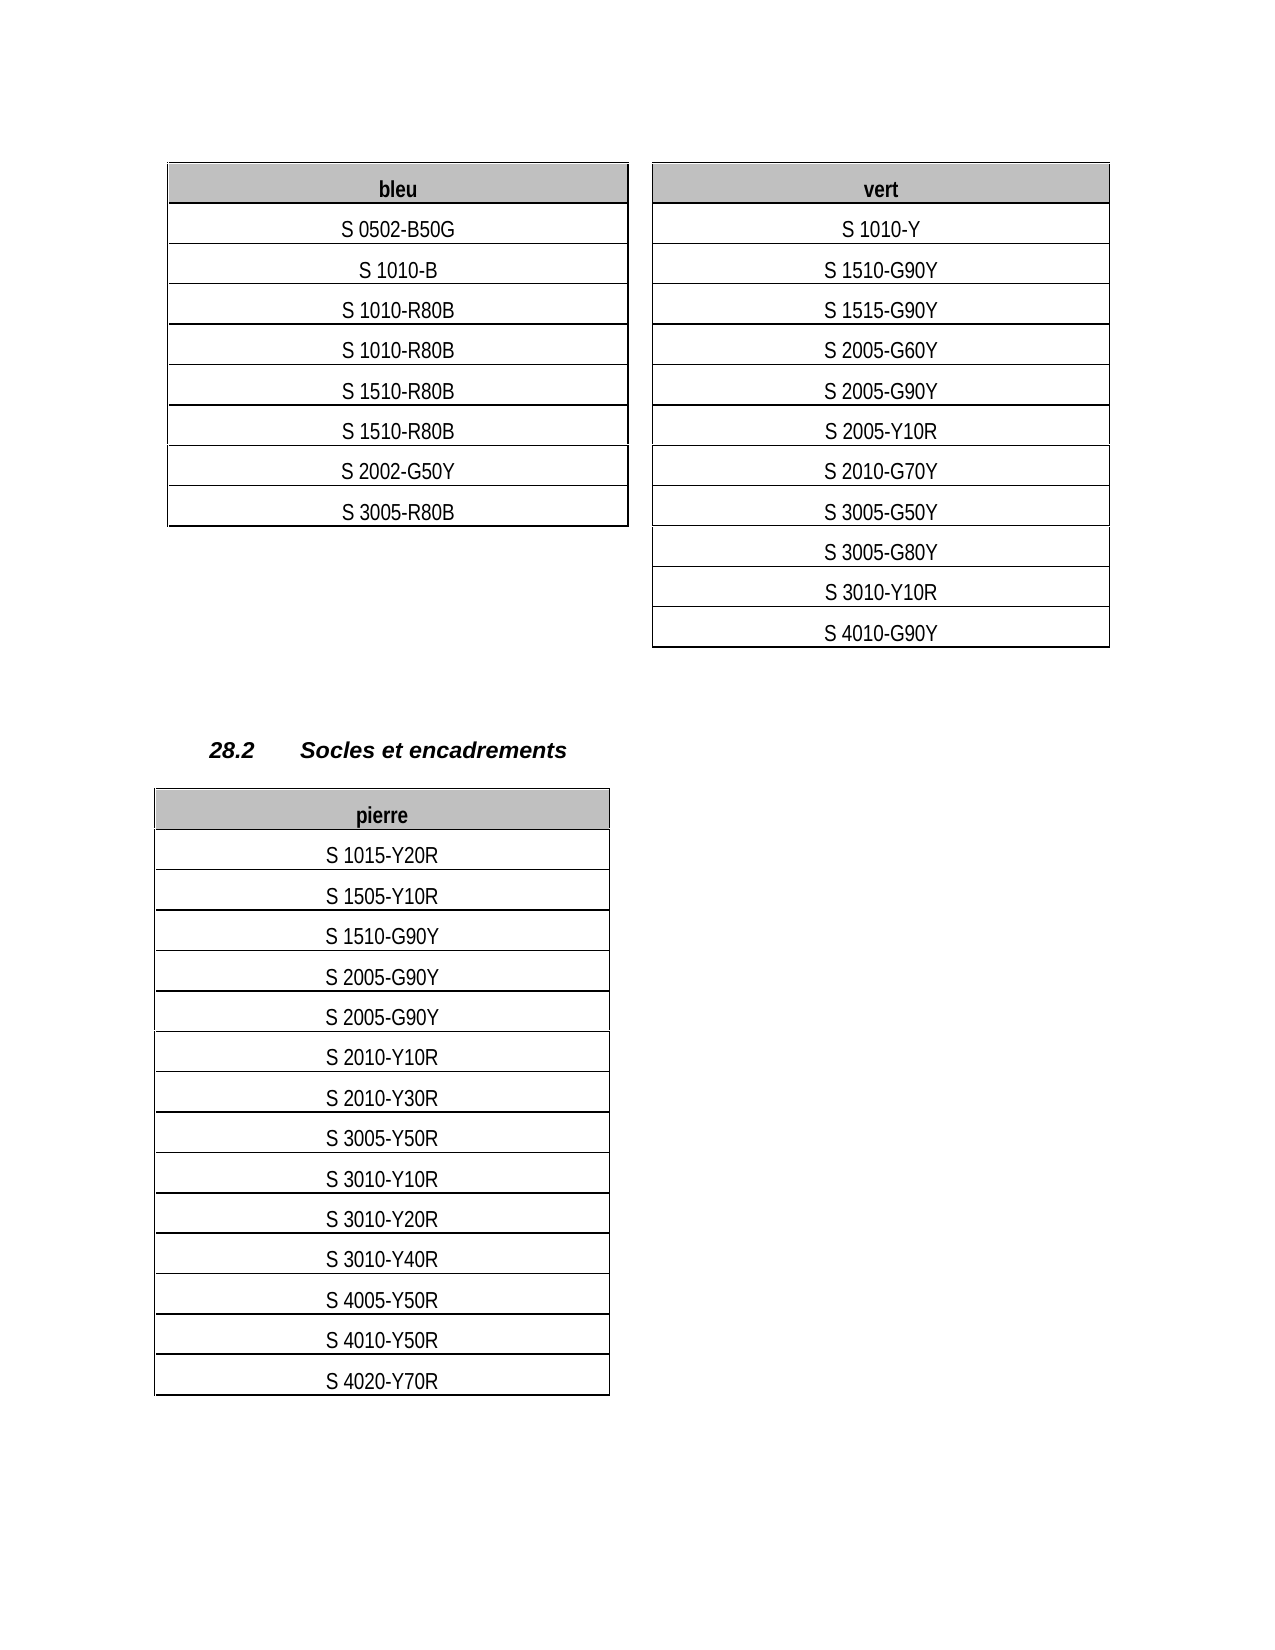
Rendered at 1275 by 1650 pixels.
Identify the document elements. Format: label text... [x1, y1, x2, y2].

subtitle 28.2 Socles et encadrements [209, 737, 1125, 763]
